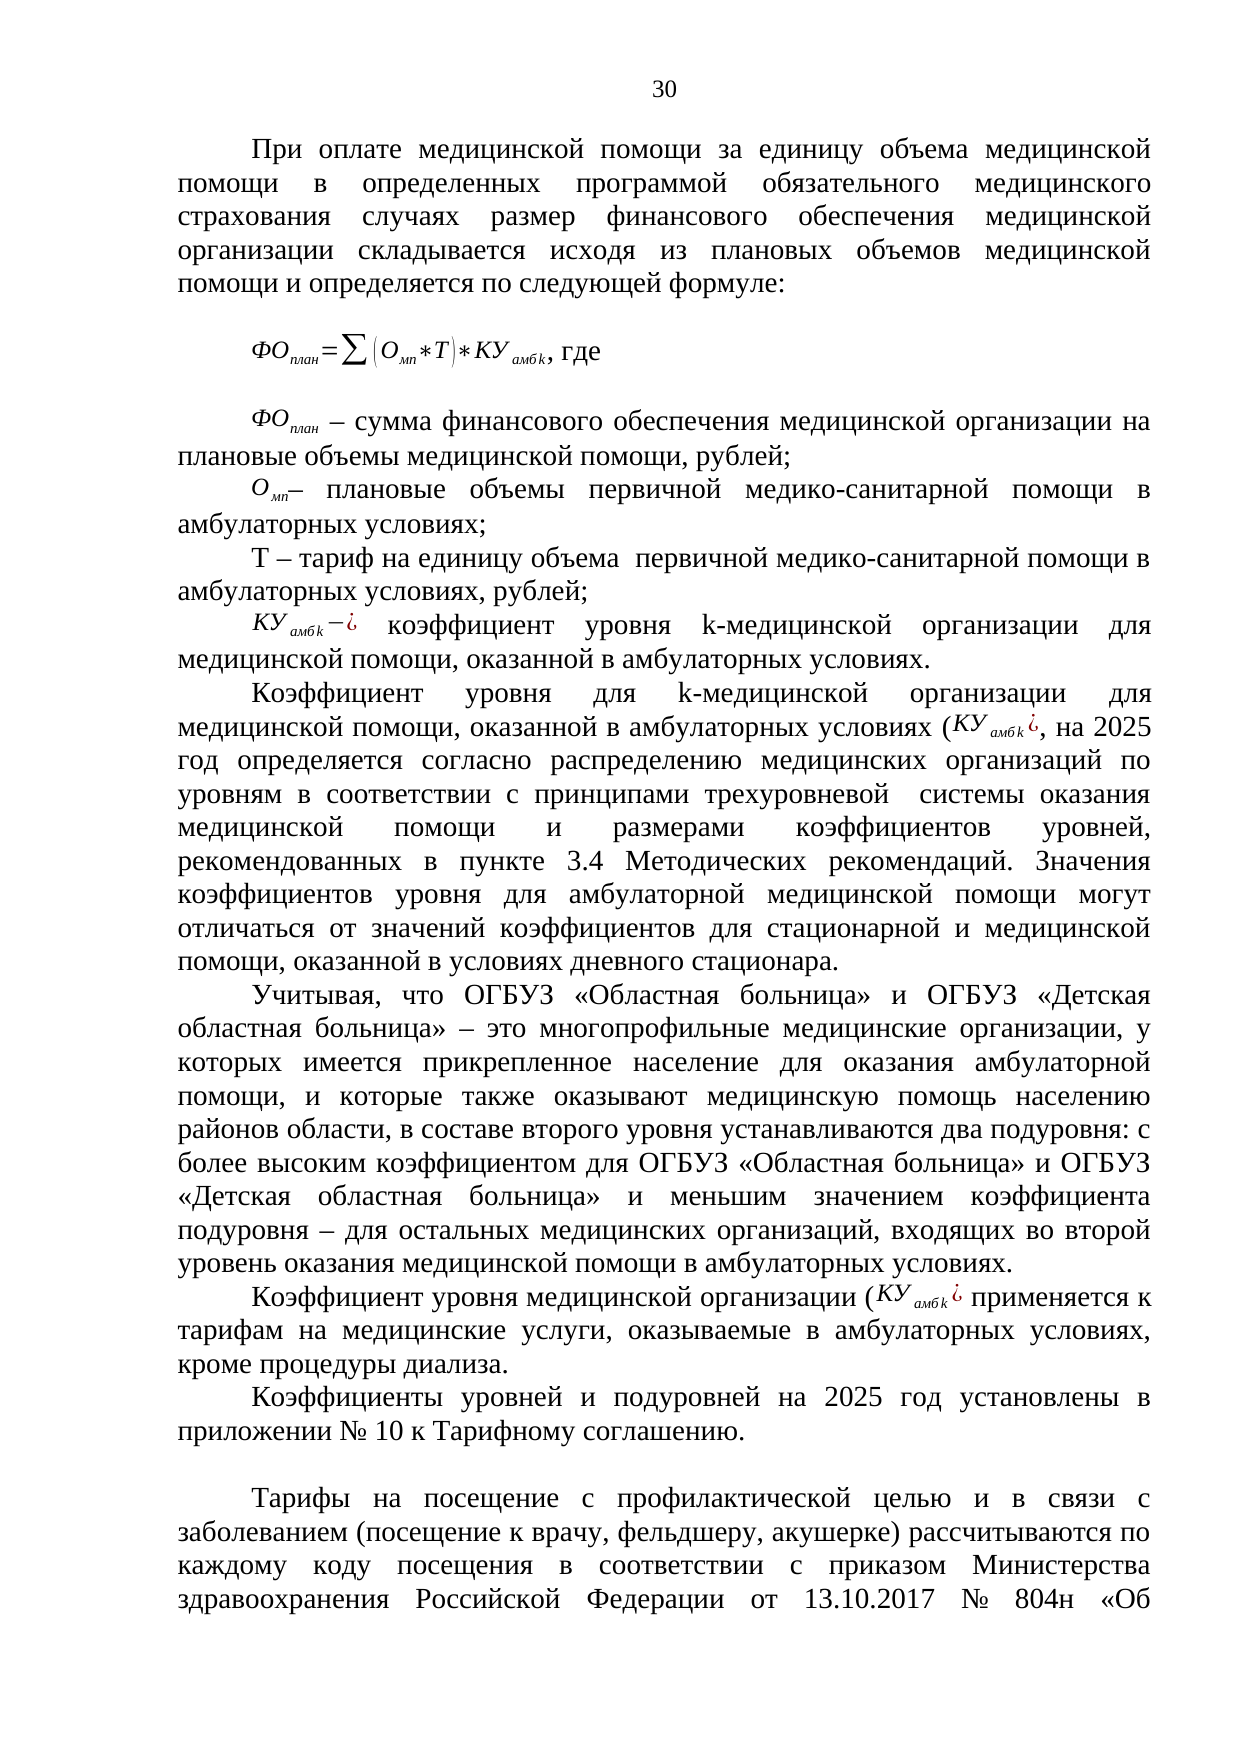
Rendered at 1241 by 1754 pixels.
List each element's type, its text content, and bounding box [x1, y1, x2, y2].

text – сумма финансового обеспечения медицинской организации на плановые объемы медицинской помощи, рублей; [177, 403, 1152, 472]
text , где [177, 333, 1152, 370]
list Учитывая, что ОГБУЗ «Областная больница» и ОГБУЗ «Детская областная больница» – это многопрофильные медицинские организации, у которых имеется прикрепленное население для оказания амбулаторной помощи, и которые также оказывают медицинскую помощь населению районов области, в составе второго уровня устанавливаются два подуровня: с более высоким коэффициентом для ОГБУЗ «Областная больница» и ОГБУЗ «Детская областная больница» и меньшим значением коэффициента подуровня – для остальных медицинских организаций, входящих во второй уровень оказания медицинской помощи в амбулаторных условиях. [177, 977, 1152, 1279]
text – плановые объемы первичной медико-санитарной помощи в амбулаторных условиях; [177, 472, 1152, 540]
list Коэффициенты уровней и подуровней на 2025 год установлены в приложении № 10 к Тарифному соглашению. [177, 1379, 1152, 1447]
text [177, 1480, 1152, 1614]
text Коэффициент уровня для k-медицинской организации для медицинской помощи, оказанной в амбулаторных условиях (, на 2025 год определяется согласно распределению медицинских организаций по уровням в соответствии с принципами трехуровневой системы оказания медицинской помощи и размерами коэффициентов уровней, рекомендованных в пункте 3.4 Методических рекомендаций. Значения коэффициентов уровня для амбулаторной медицинской помощи могут отличаться от значений коэффициентов для стационарной и медицинской помощи, оказанной в условиях дневного стационара. [177, 675, 1152, 977]
text коэффициент уровня k-медицинской организации для медицинской помощи, оказанной в амбулаторных условиях. [177, 607, 1152, 675]
list Коэффициент уровня медицинской организации ( применяется к тарифам на медицинские услуги, оказываемые в амбулаторных условиях, кроме процедуры диализа. [177, 1279, 1152, 1379]
text При оплате медицинской помощи за единицу объема медицинской помощи в определенных программой обязательного медицинского страхования случаях размер финансового обеспечения медицинской организации складывается исходя из плановых объемов медицинской помощи и определяется по следующей формуле: [177, 131, 1152, 299]
text Т – тариф на единицу объема первичной медико-санитарной помощи в амбулаторных условиях, рублей; [177, 540, 1152, 607]
